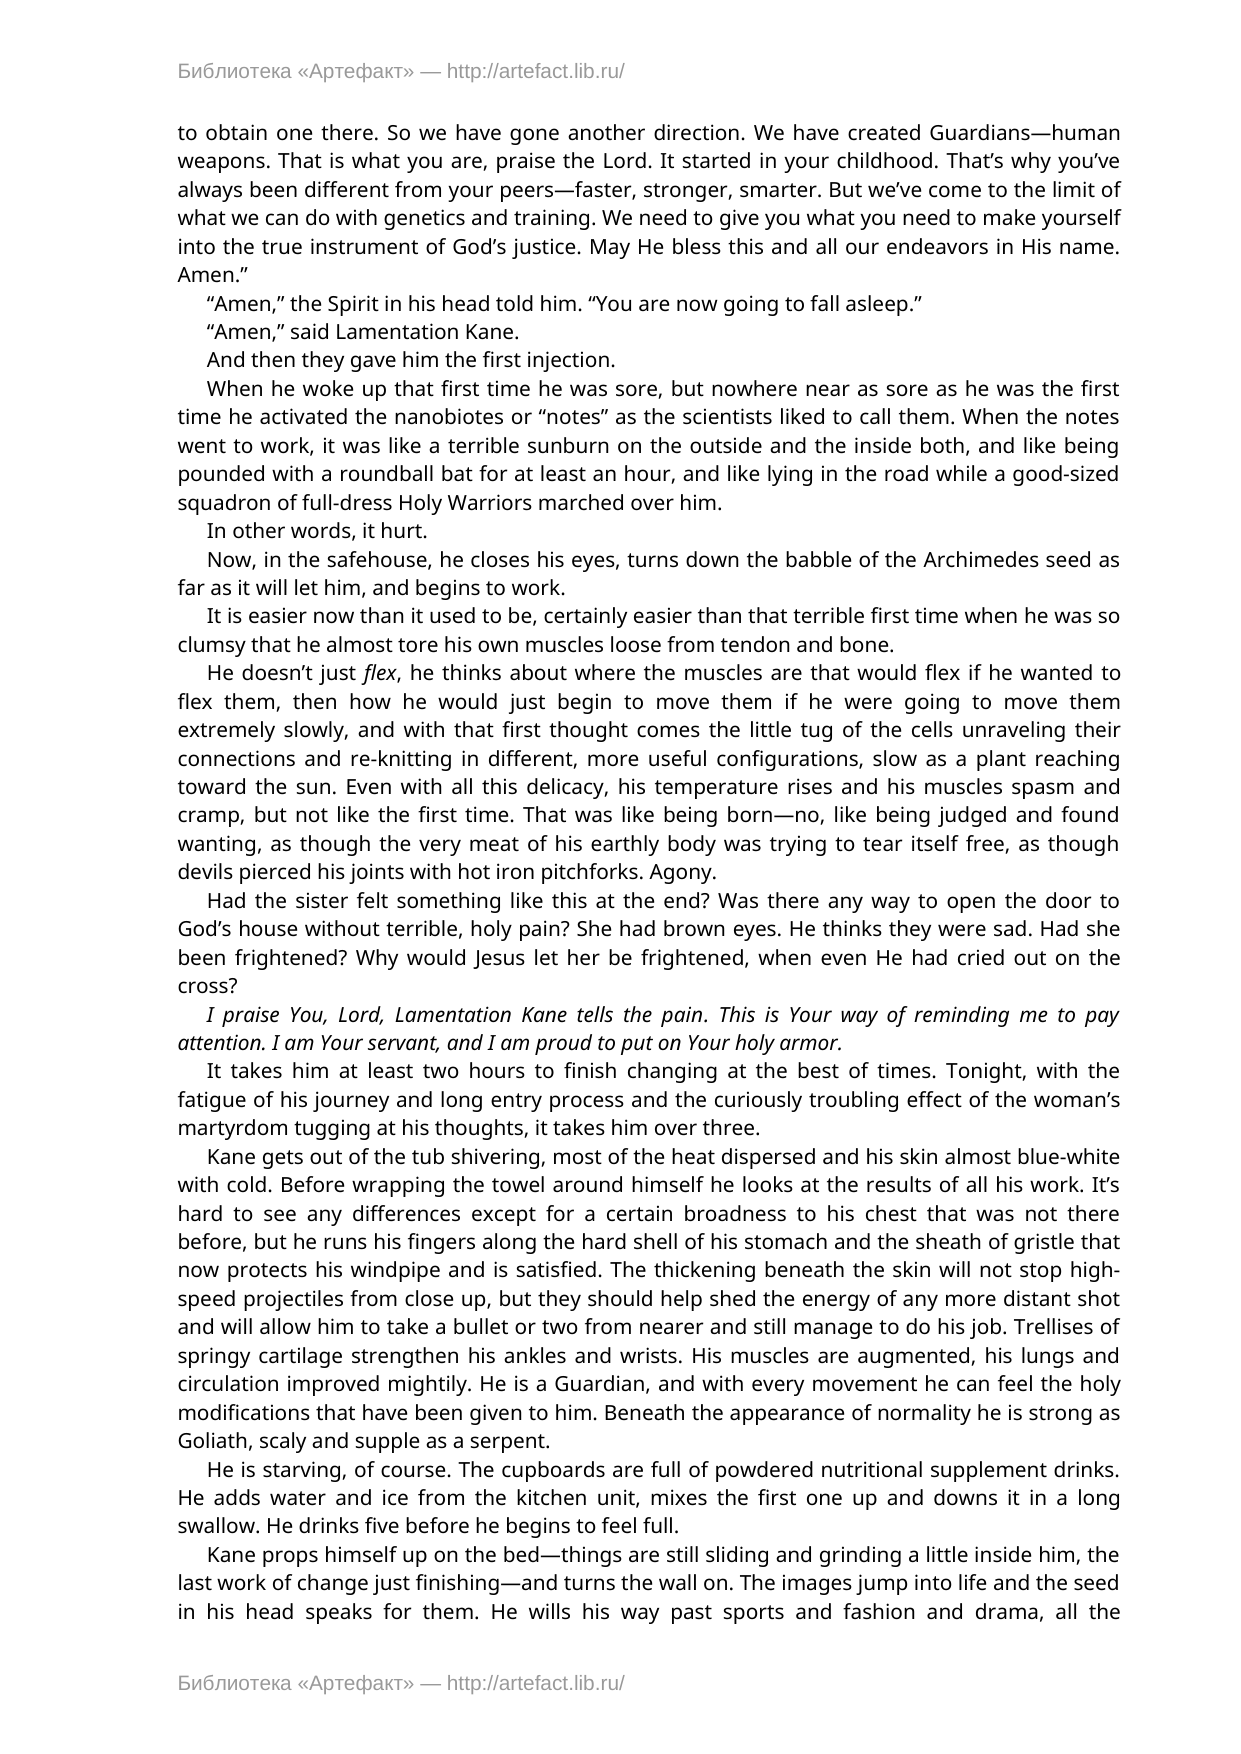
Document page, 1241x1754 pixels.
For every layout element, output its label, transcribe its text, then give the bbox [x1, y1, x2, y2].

text In other words, it hurt. [177, 516, 1122, 545]
text Now, in the safehouse, he closes his eyes, turns down the babble of the Archimedes seed as far as it will let him, and begins to work. [177, 545, 1122, 602]
text He is starving, of course. The cupboards are full of powdered nutritional supplement drinks. He adds water and ice from the kitchen unit, mixes the first one up and downs it in a long swallow. He drinks five before he begins to feel full. [177, 1455, 1122, 1540]
text When he woke up that first time he was sore, but nowhere near as sore as he was the first time he activated the nanobiotes or “notes” as the scientists liked to call them. When the notes went to work, it was like a terrible sunburn on the outside and the inside both, and like being pounded with a roundball bat for at least an hour, and like lying in the road while a good-sized squadron of full-dress Holy Warriors marched over him. [177, 374, 1122, 516]
text He doesn’t just flex, he thinks about where the muscles are that would flex if he wanted to flex them, then how he would just begin to move them if he were going to move them extremely slowly, and with that first thought comes the little tug of the cells unraveling their connections and re-knitting in different, more useful configurations, slow as a plant reaching toward the sun. Even with all this delicacy, his temperature rises and his muscles spasm and cramp, but not like the first time. That was like being born—no, like being judged and found wanting, as though the very meat of his earthly body was trying to tear itself free, as though devils pierced his joints with hot iron pitchforks. Agony. [177, 658, 1122, 886]
text And then they gave him the first injection. [177, 346, 1122, 374]
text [177, 118, 1122, 289]
text “Amen,” said Lamentation Kane. [177, 317, 1122, 346]
text It is easier now than it used to be, certainly easier than that terrible first time when he was so clumsy that he almost tore his own muscles loose from tendon and bone. [177, 602, 1122, 658]
text “Amen,” the Spirit in his head told him. “You are now going to fall asleep.” [177, 289, 1122, 317]
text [177, 1540, 1122, 1625]
text I praise You, Lord, Lamentation Kane tells the pain. This is Your way of reminding me to pay attention. I am Your servant, and I am proud to put on Your holy armor. [177, 1000, 1122, 1057]
text Kane gets out of the tub shivering, most of the heat dispersed and his skin almost blue-white with cold. Before wrapping the towel around himself he looks at the results of all his work. It’s hard to see any differences except for a certain broadness to his chest that was not there before, but he runs his fingers along the hard shell of his stomach and the sheath of gristle that now protects his windpipe and is satisfied. The thickening beneath the skin will not stop high-speed projectiles from close up, but they should help shed the energy of any more distant shot and will allow him to take a bullet or two from nearer and still manage to do his job. Trellises of springy cartilage strengthen his ankles and wrists. His muscles are augmented, his lungs and circulation improved mightily. He is a Guardian, and with every movement he can feel the holy modifications that have been given to him. Beneath the appearance of normality he is strong as Goliath, scaly and supple as a serpent. [177, 1142, 1122, 1455]
text Had the sister felt something like this at the end? Was there any way to open the door to God’s house without terrible, holy pain? She had brown eyes. He thinks they were sad. Had she been frightened? Why would Jesus let her be frightened, when even He had cried out on the cross? [177, 886, 1122, 1000]
text It takes him at least two hours to finish changing at the best of times. Tonight, with the fatigue of his journey and long entry process and the curiously troubling effect of the woman’s martyrdom tugging at his thoughts, it takes him over three. [177, 1057, 1122, 1142]
